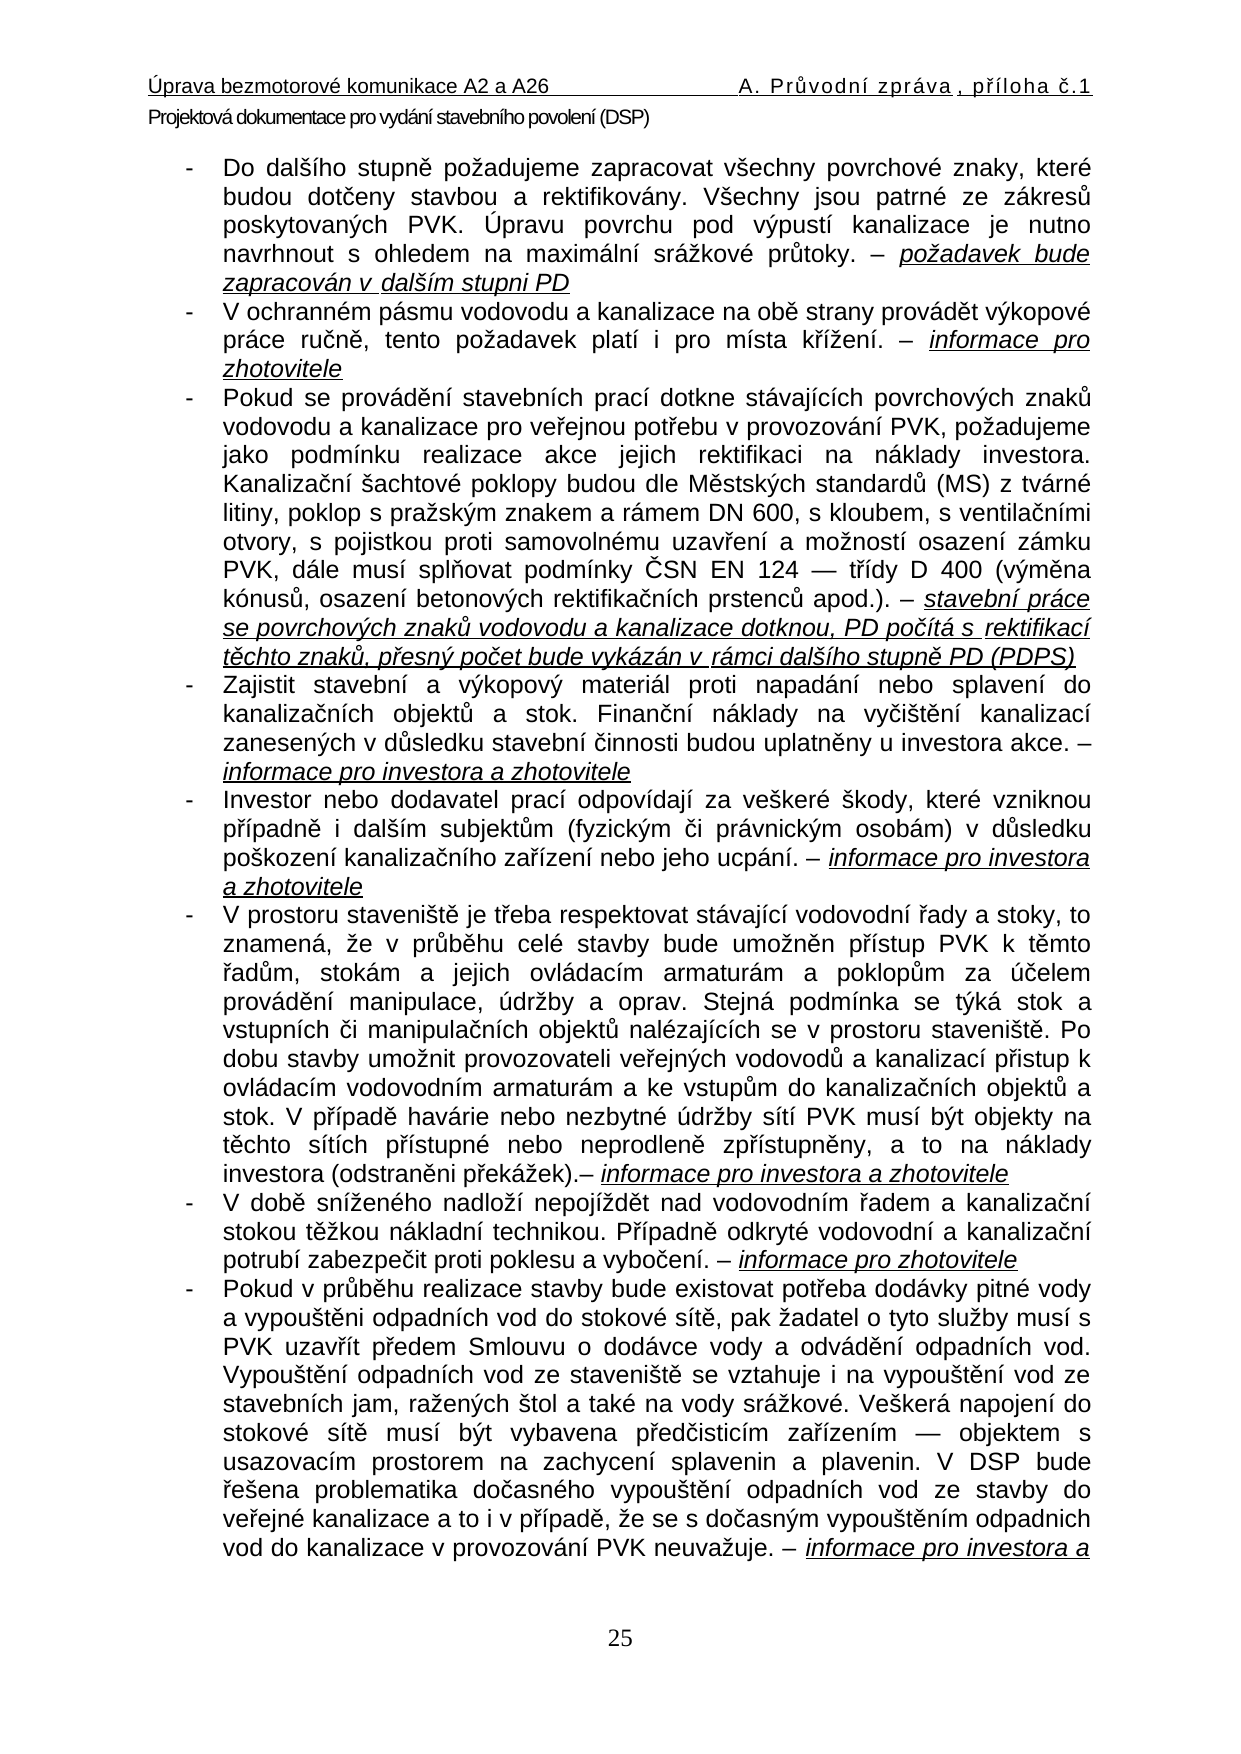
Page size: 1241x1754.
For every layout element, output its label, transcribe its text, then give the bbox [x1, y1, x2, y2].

text Zajistit stavební a výkopový materiál proti napadání nebo splavení do kanalizačních objektů a stok. Finanční náklady na vyčištění kanalizací zanesených v důsledku stavební činnosti budou uplatněny u investora akce. – informace pro investora a zhotovitele [185, 670, 1093, 785]
text V době sníženého nadloží nepojíždět nad vodovodním řadem a kanalizační stokou těžkou nákladní technikou. Případně odkryté vodovodní a kanalizační potrubí zabezpečit proti poklesu a vybočení. – informace pro zhotovitele [185, 1188, 1093, 1274]
text Do dalšího stupně požadujeme zapracovat všechny povrchové znaky, které budou dotčeny stavbou a rektifikovány. Všechny jsou patrné ze zákresů poskytovaných PVK. Úpravu povrchu pod výpustí kanalizace je nutno navrhnout s ohledem na maximální srážkové průtoky. – požadavek bude zapracován v dalším stupni PD [185, 153, 1093, 297]
text Pokud se provádění stavebních prací dotkne stávajících povrchových znaků vodovodu a kanalizace pro veřejnou potřebu v provozování PVK, požadujeme jako podmínku realizace akce jejich rektifikaci na náklady investora. Kanalizační šachtové poklopy budou dle Městských standardů (MS) z tvárné litiny, poklop s pražským znakem a rámem DN 600, s kloubem, s ventilačními otvory, s pojistkou proti samovolnému uzavření a možností osazení zámku PVK, dále musí splňovat podmínky ČSN EN 124 — třídy D 400 (výměna kónusů, osazení betonových rektifikačních prstenců apod.). – stavební práce se povrchových znaků vodovodu a kanalizace dotknou, PD počítá s rektifikací těchto znaků, přesný počet bude vykázán v rámci dalšího stupně PD (PDPS) [185, 383, 1093, 670]
text V ochranném pásmu vodovodu a kanalizace na obě strany provádět výkopové práce ručně, tento požadavek platí i pro místa křížení. – informace pro zhotovitele [185, 297, 1093, 383]
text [185, 1274, 1093, 1562]
text V prostoru staveniště je třeba respektovat stávající vodovodní řady a stoky, to znamená, že v průběhu celé stavby bude umožněn přístup PVK k těmto řadům, stokám a jejich ovládacím armaturám a poklopům za účelem provádění manipulace, údržby a oprav. Stejná podmínka se týká stok a vstupních či manipulačních objektů nalézajících se v prostoru staveniště. Po dobu stavby umožnit provozovateli veřejných vodovodů a kanalizací přistup k ovládacím vodovodním armaturám a ke vstupům do kanalizačních objektů a stok. V případě havárie nebo nezbytné údržby sítí PVK musí být objekty na těchto sítích přístupné nebo neprodleně zpřístupněny, a to na náklady investora (odstraněni překážek).– informace pro investora a zhotovitele [185, 900, 1093, 1188]
text Investor nebo dodavatel prací odpovídají za veškeré škody, které vzniknou případně i dalším subjektům (fyzickým či právnickým osobám) v důsledku poškození kanalizačního zařízení nebo jeho ucpání. – informace pro investora a zhotovitele [185, 785, 1093, 900]
